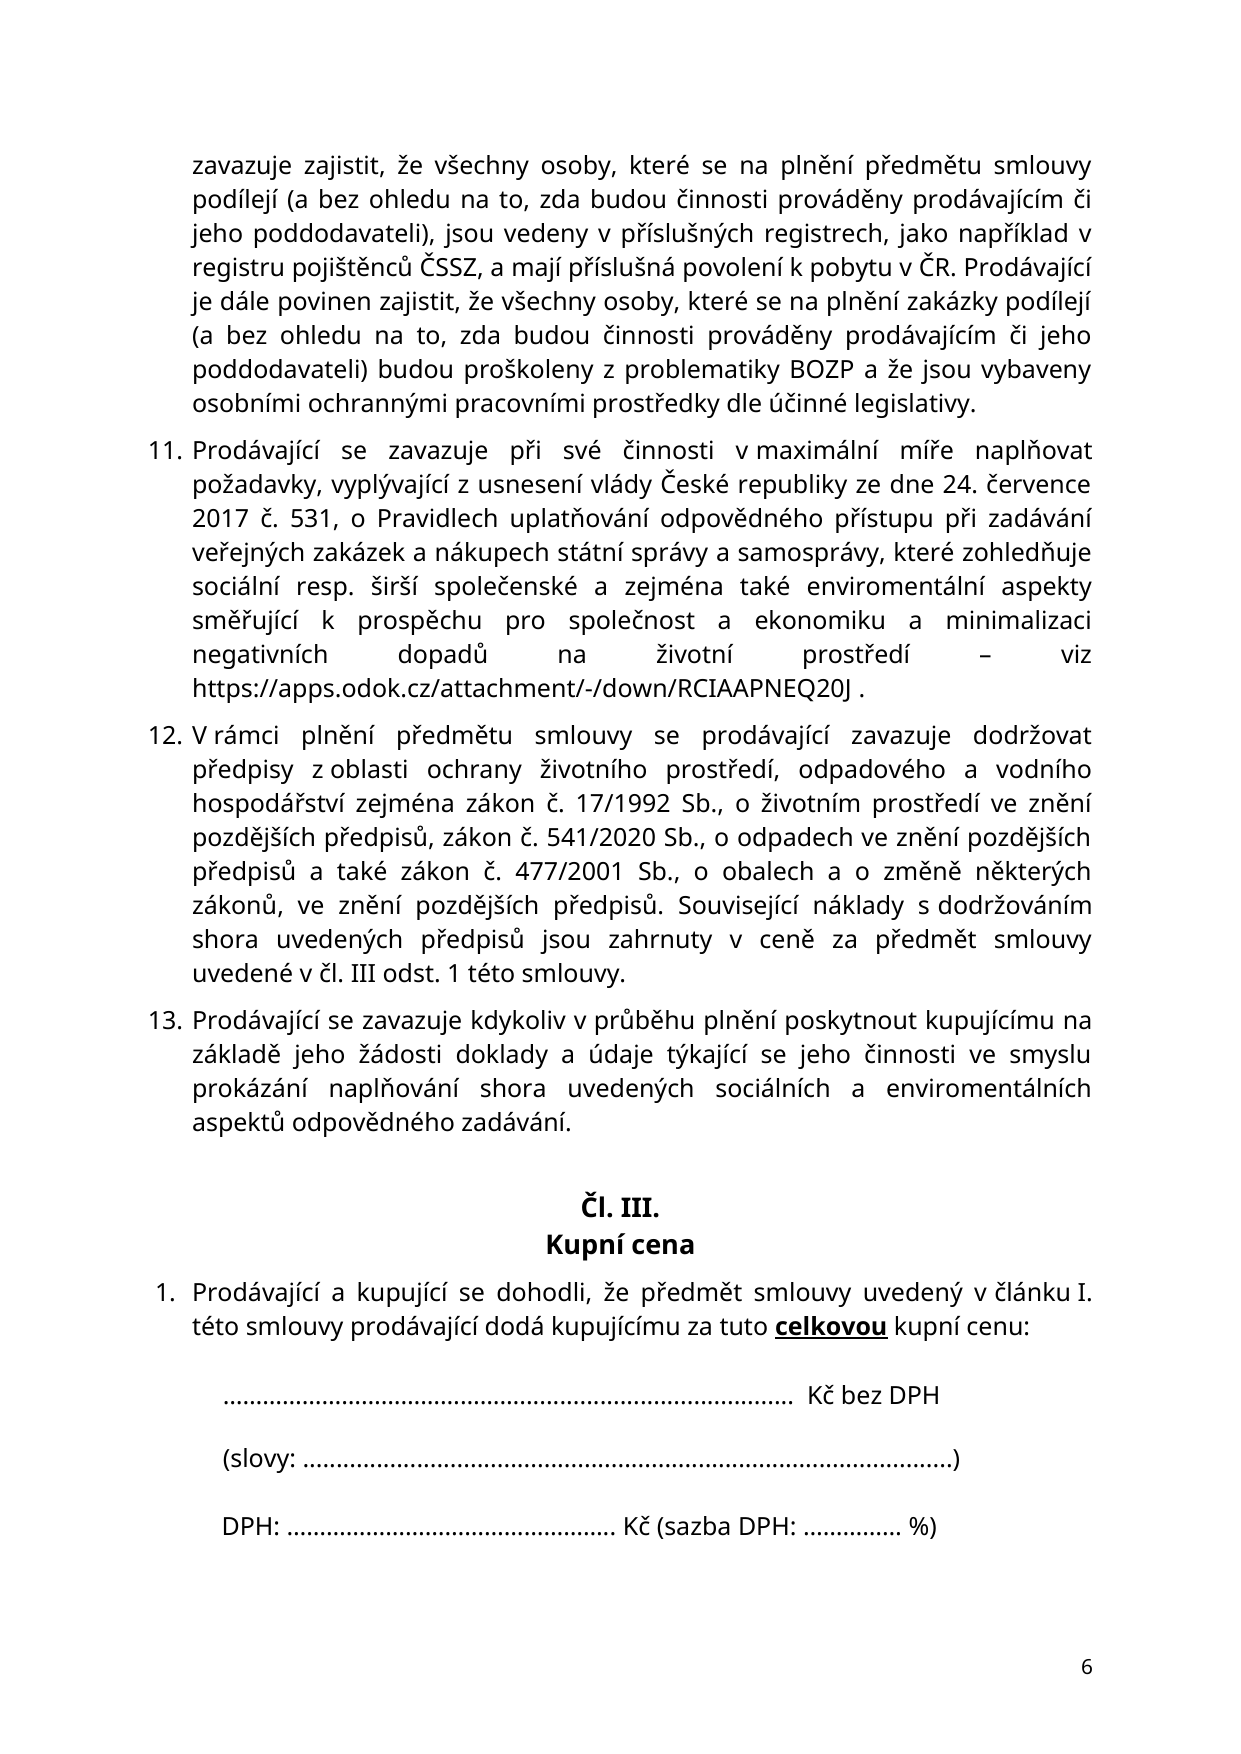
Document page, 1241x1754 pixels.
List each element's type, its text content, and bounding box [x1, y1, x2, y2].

text ………………………………………......................................... Kč bez DPH [221, 1378, 1093, 1412]
text Čl. III. [148, 1188, 1093, 1225]
text (slovy: .................................................................................................) [221, 1441, 1093, 1475]
text DPH: ………………………………………….. Kč (sazba DPH: …………… %) [221, 1509, 1093, 1543]
list Prodávající a kupující se dohodli, že předmět smlouvy uvedený v článku I. této smlouvy prodávající dodá kupujícímu za tuto celkovou kupní cenu: [155, 1274, 1093, 1343]
list V rámci plnění předmětu smlouvy se prodávající zavazuje dodržovat předpisy z oblasti ochrany životního prostředí, odpadového a vodního hospodářství zejména zákon č. 17/1992 Sb., o životním prostředí ve znění pozdějších předpisů, zákon č. 541/2020 Sb., o odpadech ve znění pozdějších předpisů a také zákon č. 477/2001 Sb., o obalech a o změně některých zákonů, ve znění pozdějších předpisů. Související náklady s dodržováním shora uvedených předpisů jsou zahrnuty v ceně za předmět smlouvy uvedené v čl. III odst. 1 této smlouvy. [148, 718, 1093, 990]
list Prodávající se zavazuje kdykoliv v průběhu plnění poskytnout kupujícímu na základě jeho žádosti doklady a údaje týkající se jeho činnosti ve smyslu prokázání naplňování shora uvedených sociálních a enviromentálních aspektů odpovědného zadávání. [148, 1003, 1093, 1139]
text Kupní cena [148, 1225, 1093, 1262]
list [148, 148, 1093, 420]
list Prodávající se zavazuje při své činnosti v maximální míře naplňovat požadavky, vyplývající z usnesení vlády České republiky ze dne 24. července 2017 č. 531, o Pravidlech uplatňování odpovědného přístupu při zadávání veřejných zakázek a nákupech státní správy a samosprávy, které zohledňuje sociální resp. širší společenské a zejména také enviromentální aspekty směřující k prospěchu pro společnost a ekonomiku a minimalizaci negativních dopadů na životní prostředí – viz https://apps.odok.cz/attachment/-/down/RCIAAPNEQ20J . [148, 433, 1093, 705]
